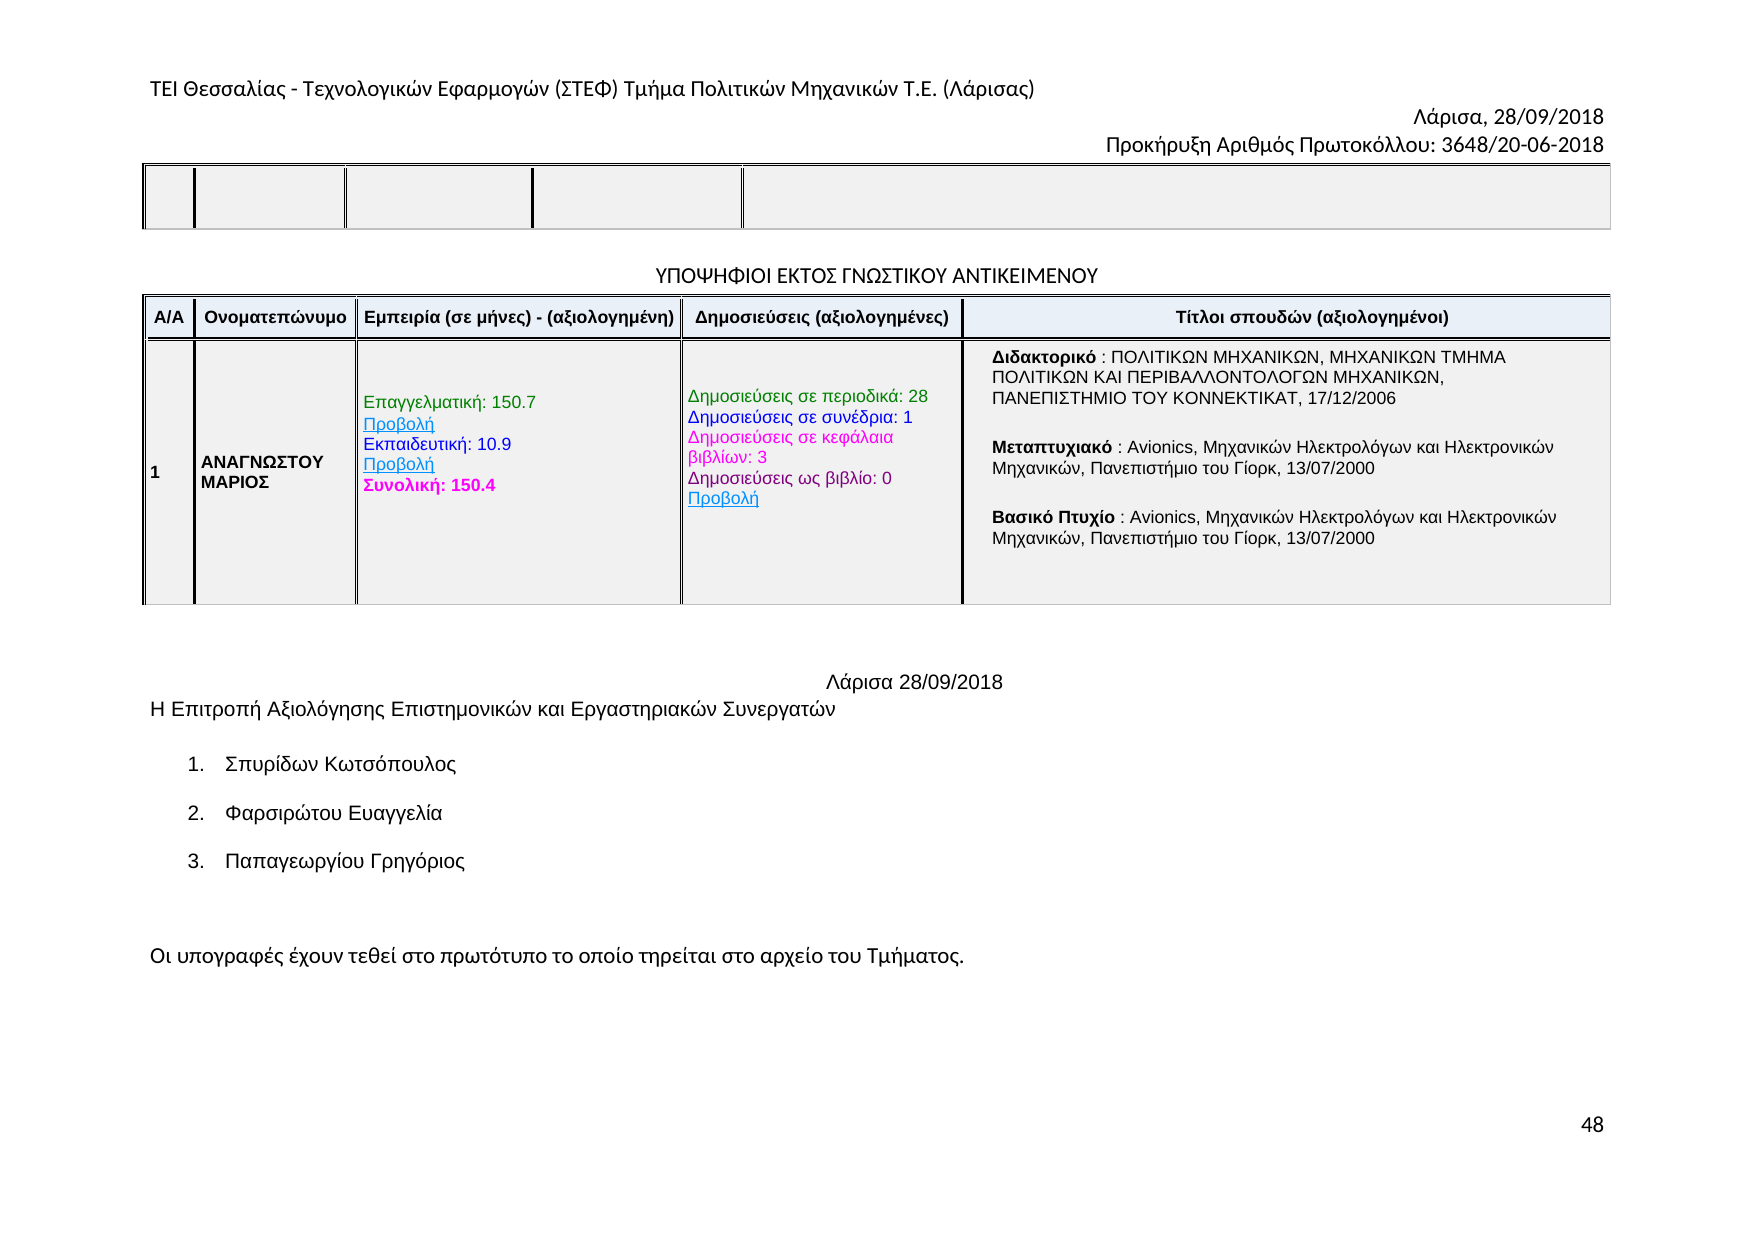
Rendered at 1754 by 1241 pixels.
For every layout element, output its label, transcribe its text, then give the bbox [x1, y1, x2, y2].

table_cell 1 [146, 337, 193, 604]
table_header Α/Α [146, 297, 194, 337]
text Λάρισα 28/09/2018 [225, 670, 1604, 694]
table_cell Επαγγελματική: 150.7 Προβολή Εκπαιδευτική: 10.9 Προβολή Συνολική: 150.4 [358, 341, 680, 604]
table_cell Διδακτορικό : ΠΟΛΙΤΙΚΩΝ ΜΗΧΑΝΙΚΩΝ, ΜΗΧΑΝΙΚΩΝ ΤΜΗΜΑ ΠΟΛΙΤΙΚΩΝ ΚΑΙ ΠΕΡΙΒΑΛΛΟΝΤΟΛΟΓΩΝ ΜΗΧΑΝΙΚΩΝ, ΠΑΝΕΠΙΣΤΗΜΙΟ ΤΟΥ ΚΟΝΝΕΚΤΙΚΑΤ, 17/12/2006 Μεταπτυχιακό : Avionics, Μηχανικών Ηλεκτρολόγων και Ηλεκτρονικών Μηχανικών, Πανεπιστήμιο του Γίορκ, 13/07/2000 Βασικό Πτυχίο : Avionics, Μηχανικών Ηλεκτρολόγων και Ηλεκτρονικών Μηχανικών, Πανεπιστήμιο του Γίορκ, 13/07/2000 [964, 341, 1610, 604]
list Σπυρίδων Κωτσόπουλος [187, 752, 1604, 776]
table_header Δημοσιεύσεις (αξιολογημένες) [681, 297, 962, 337]
table_cell Δημοσιεύσεις σε περιοδικά: 28 Δημοσιεύσεις σε συνέδρια: 1 Δημοσιεύσεις σε κεφάλαια βιβλίων: 3 Δημοσιεύσεις ως βιβλίο: 0 Προβολή [683, 341, 961, 604]
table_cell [532, 166, 742, 228]
list Παπαγεωργίου Γρηγόριος [187, 849, 1604, 873]
text Οι υπογραφές έχουν τεθεί στο πρωτότυπο το οποίο τηρείται στο αρχείο του Τμήματος. [150, 941, 1604, 969]
text Η Επιτροπή Αξιολόγησης Επιστημονικών και Εργαστηριακών Συνεργατών [150, 697, 1604, 721]
table_header Εμπειρία (σε μήνες) - (αξιολογημένη) [357, 297, 681, 337]
list Φαρσιρώτου Ευαγγελία [187, 801, 1604, 824]
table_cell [743, 166, 1610, 228]
table_header Τίτλοι σπουδών (αξιολογημένοι) [962, 297, 1610, 337]
text ΥΠΟΨΗΦΙΟΙ ΕΚΤΟΣ ΓΝΩΣΤΙΚΟΥ ΑΝΤΙΚΕΙΜΕΝΟΥ [150, 262, 1604, 289]
table_header Ονoματεπώνυμο [194, 297, 357, 337]
table_cell ΑΝΑΓΝΩΣΤΟΥ ΜΑΡΙΟΣ [196, 341, 355, 604]
table_cell 4 [146, 166, 194, 228]
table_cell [346, 166, 532, 228]
table_cell ΣΤΑΣΙΝΟΥ ΑΡΕΤΗ [194, 166, 346, 228]
